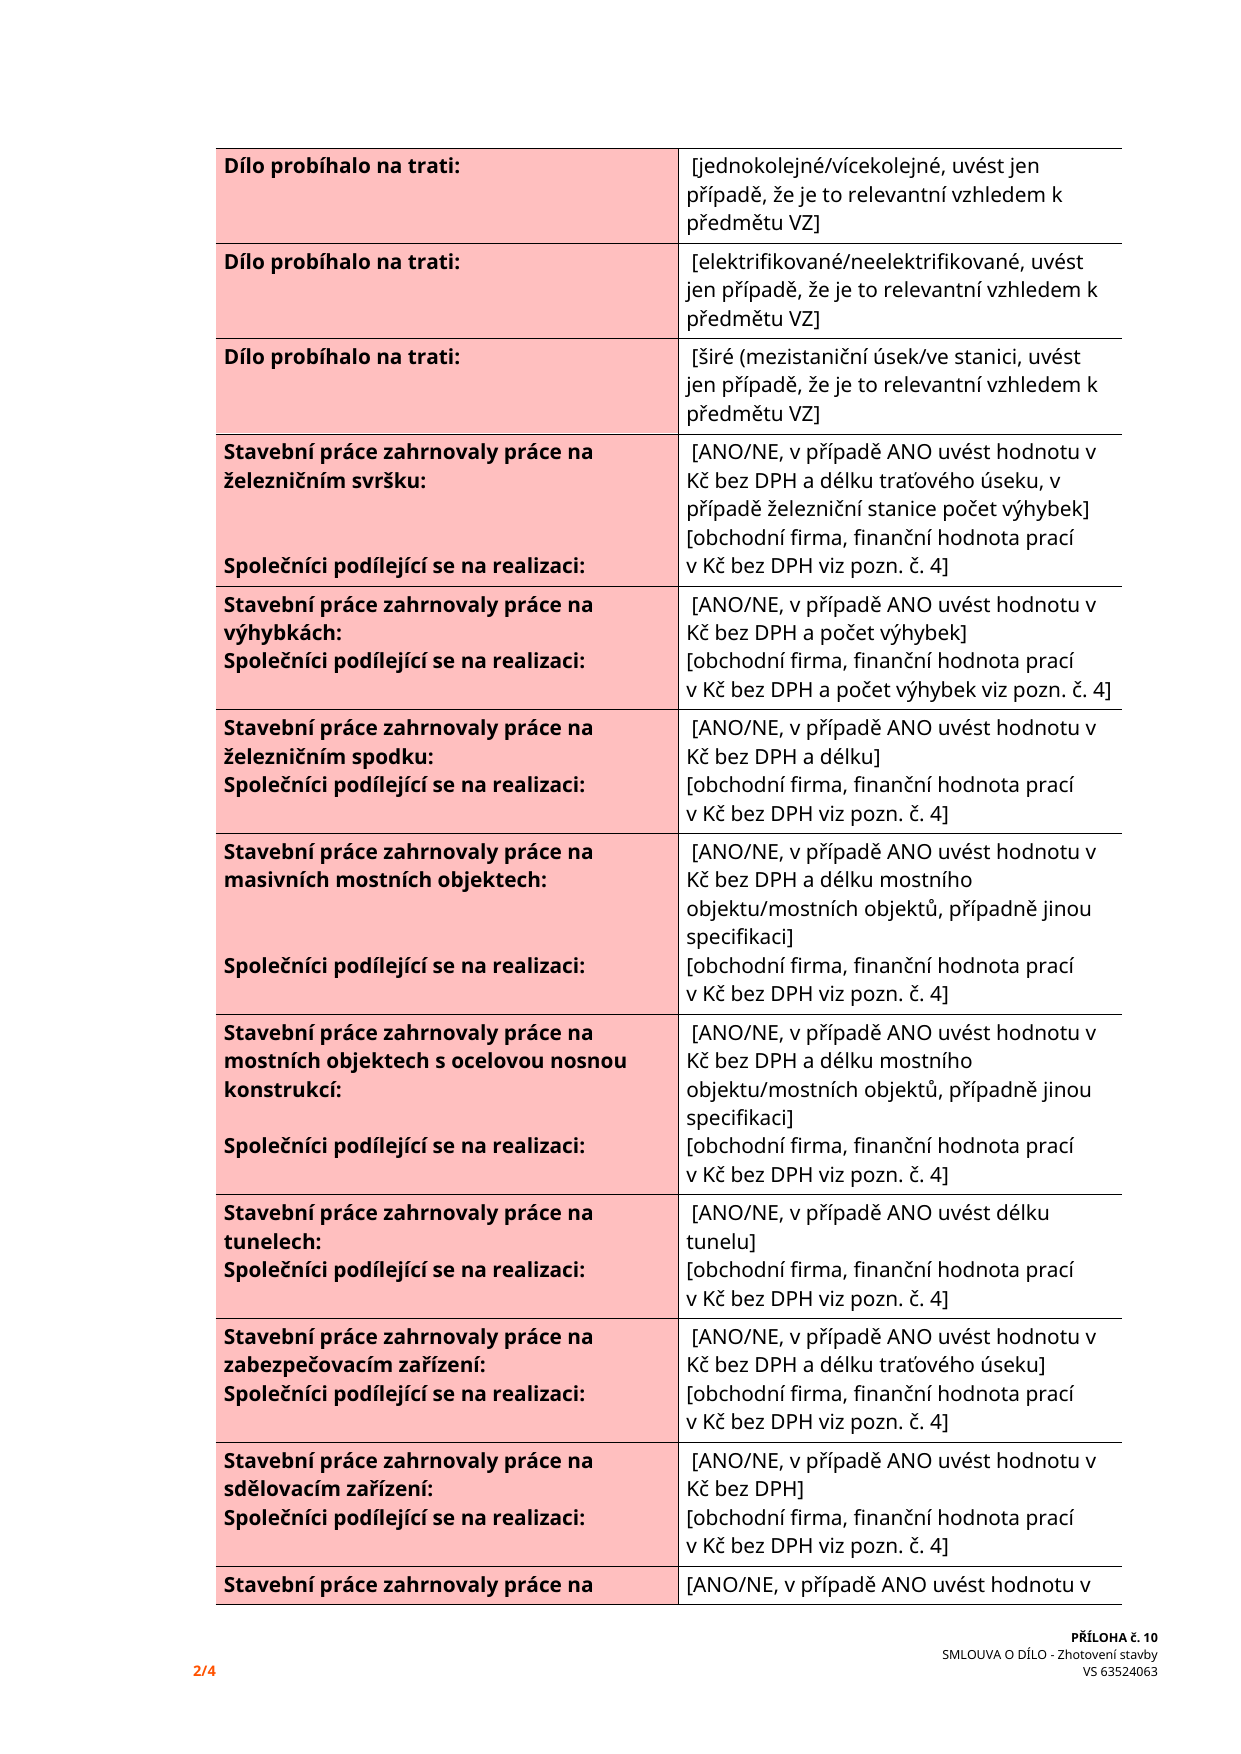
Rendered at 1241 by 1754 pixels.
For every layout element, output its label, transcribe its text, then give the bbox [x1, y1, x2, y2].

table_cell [216, 1567, 678, 1604]
table_cell [ANO/NE, v případě ANO uvést hodnotu v Kč bez DPH a délku mostního objektu/mostních objektů, případně jinou specifikaci] [obchodní firma, finanční hodnota prací v Kč bez DPH viz pozn. č. 4] [679, 834, 1122, 1014]
table_cell Stavební práce zahrnovaly práce na mostních objektech s ocelovou nosnou konstrukcí: Společníci podílející se na realizaci: [216, 1015, 678, 1194]
table_cell [ANO/NE, v případě ANO uvést hodnotu v Kč bez DPH a délku mostního objektu/mostních objektů, případně jinou specifikaci] [obchodní firma, finanční hodnota prací v Kč bez DPH viz pozn. č. 4] [679, 1015, 1122, 1194]
table_cell Stavební práce zahrnovaly práce na železničním svršku: Společníci podílející se na realizaci: [216, 435, 678, 586]
table_cell Stavební práce zahrnovaly práce na tunelech: Společníci podílející se na realizaci: [216, 1195, 678, 1318]
table_cell Stavební práce zahrnovaly práce na výhybkách: Společníci podílející se na realizaci: [216, 587, 678, 709]
table_cell [elektrifikované/neelektrifikované, uvést jen případě, že je to relevantní vzhledem k předmětu VZ] [679, 244, 1122, 338]
table_cell [ANO/NE, v případě ANO uvést hodnotu v Kč bez DPH a délku] [obchodní firma, finanční hodnota prací v Kč bez DPH viz pozn. č. 4] [679, 710, 1122, 833]
table_cell [jednokolejné/vícekolejné, uvést jen případě, že je to relevantní vzhledem k předmětu VZ] [679, 149, 1122, 243]
table_cell Stavební práce zahrnovaly práce na zabezpečovacím zařízení: Společníci podílející se na realizaci: [216, 1319, 678, 1442]
table_cell Dílo probíhalo na trati: [216, 339, 678, 433]
table_cell [ANO/NE, v případě ANO uvést hodnotu v Kč bez DPH a délku traťového úseku] [obchodní firma, finanční hodnota prací v Kč bez DPH viz pozn. č. 4] [679, 1319, 1122, 1442]
table_cell [ANO/NE, v případě ANO uvést délku tunelu] [obchodní firma, finanční hodnota prací v Kč bez DPH viz pozn. č. 4] [679, 1195, 1122, 1318]
table_cell Stavební práce zahrnovaly práce na masivních mostních objektech: Společníci podílející se na realizaci: [216, 834, 678, 1014]
table_cell Dílo probíhalo na trati: [216, 244, 678, 338]
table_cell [679, 1567, 1122, 1604]
table_cell Dílo probíhalo na trati: [216, 149, 678, 243]
table_cell [ANO/NE, v případě ANO uvést hodnotu v Kč bez DPH a počet výhybek] [obchodní firma, finanční hodnota prací v Kč bez DPH a počet výhybek viz pozn. č. 4] [679, 587, 1122, 709]
table_cell Stavební práce zahrnovaly práce na sdělovacím zařízení: Společníci podílející se na realizaci: [216, 1443, 678, 1566]
table_cell [širé (mezistaniční úsek/ve stanici, uvést jen případě, že je to relevantní vzhledem k předmětu VZ] [679, 339, 1122, 433]
table_cell Stavební práce zahrnovaly práce na železničním spodku: Společníci podílející se na realizaci: [216, 710, 678, 833]
table_cell [ANO/NE, v případě ANO uvést hodnotu v Kč bez DPH a délku traťového úseku, v případě železniční stanice počet výhybek] [obchodní firma, finanční hodnota prací v Kč bez DPH viz pozn. č. 4] [679, 435, 1122, 586]
table_cell [ANO/NE, v případě ANO uvést hodnotu v Kč bez DPH] [obchodní firma, finanční hodnota prací v Kč bez DPH viz pozn. č. 4] [679, 1443, 1122, 1566]
